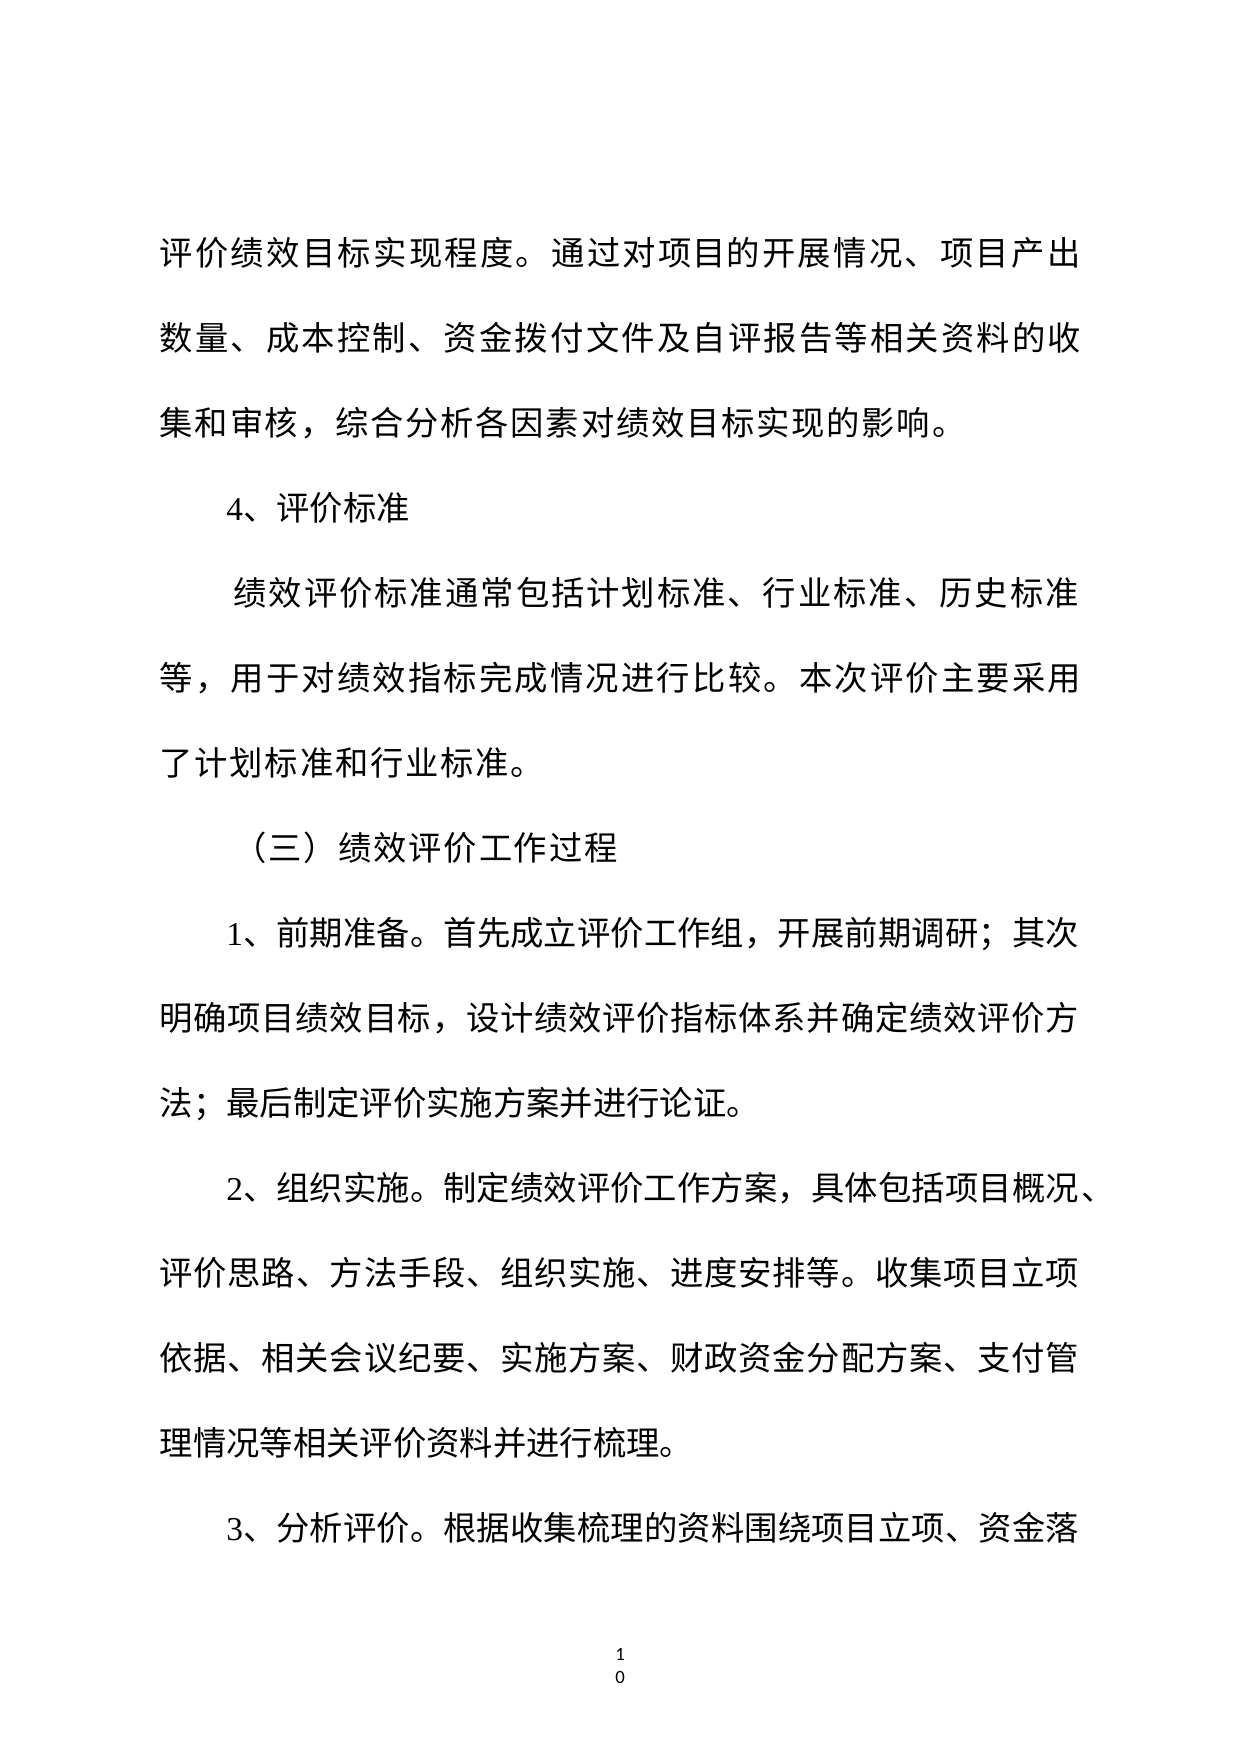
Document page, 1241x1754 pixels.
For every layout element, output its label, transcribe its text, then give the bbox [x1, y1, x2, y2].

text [159, 1484, 1081, 1569]
text 绩效评价标准通常包括计划标准、行业标准、历史标准等，用于对绩效指标完成情况进行比较。本次评价主要采用了计划标准和行业标准。 [159, 549, 1081, 804]
title 绩效评价工作过程 [159, 804, 1081, 889]
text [159, 209, 1081, 464]
list 组织实施。制定绩效评价工作方案，具体包括项目概况、评价思路、方法手段、组织实施、进度安排等。收集项目立项依据、相关会议纪要、实施方案、财政资金分配方案、支付管理情况等相关评价资料并进行梳理。 [159, 1144, 1081, 1484]
title 4、评价标准 [159, 464, 1081, 549]
list 前期准备。首先成立评价工作组，开展前期调研；其次明确项目绩效目标，设计绩效评价指标体系并确定绩效评价方法；最后制定评价实施方案并进行论证。 [159, 889, 1081, 1144]
